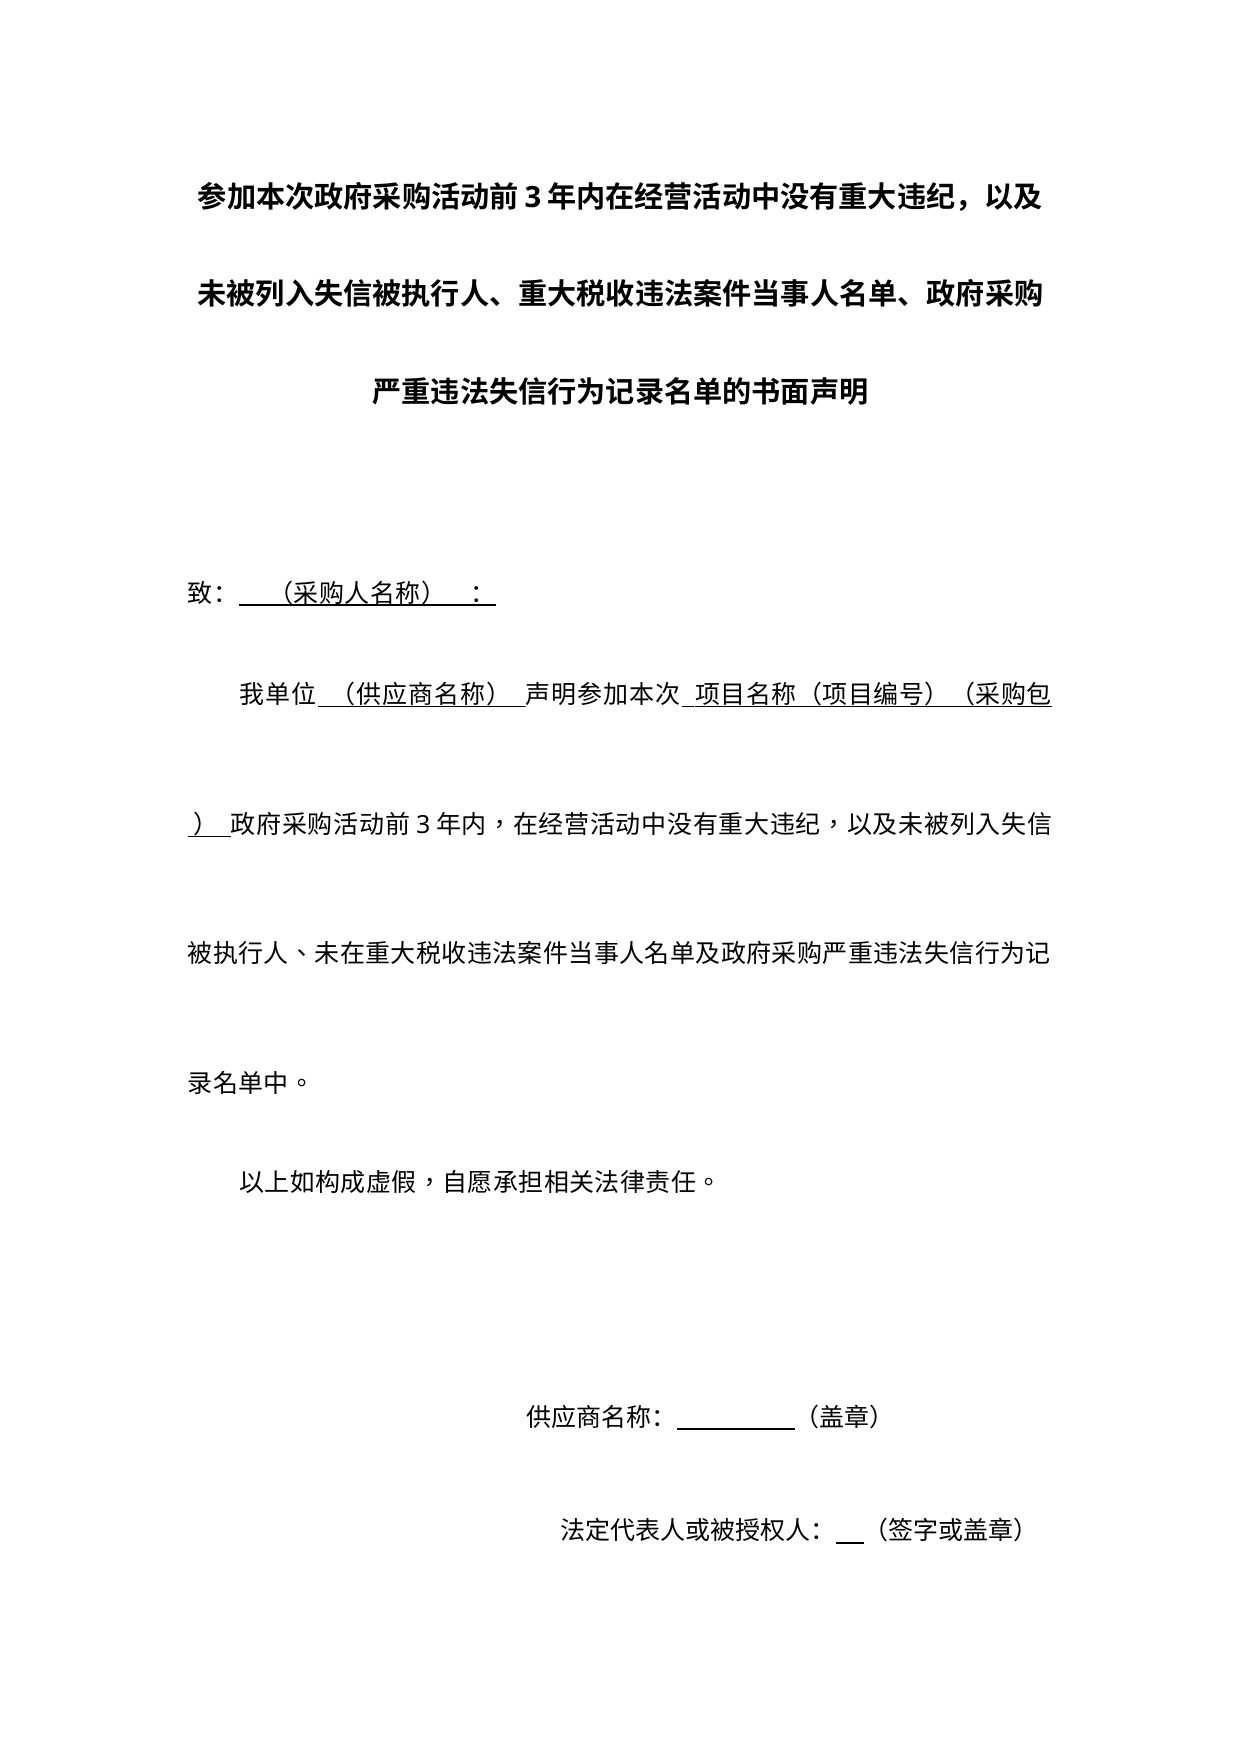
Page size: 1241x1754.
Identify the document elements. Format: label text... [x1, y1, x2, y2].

text 以上如构成虚假，自愿承担相关法律责任。 [187, 1149, 1053, 1214]
text 供应商名称： （盖章） [527, 1383, 1053, 1448]
text 法定代表人或被授权人： （签字或盖章） [235, 1496, 1053, 1561]
text 致： （采购人名称） ： [187, 559, 1053, 624]
text 参加本次政府采购活动前3年内在经营活动中没有重大违纪，以及未被列入失信被执行人、重大税收违法案件当事人名单、政府采购严重违法失信行为记录名单的书面声明 [187, 162, 1053, 422]
text 我单位 （供应商名称） 声明参加本次 项目名称（项目编号）（采购包 ） 政府采购活动前3年内，在经营活动中没有重大违纪，以及未被列入失信被执行人、未在重大税收违法案件当事人名单及政府采购严重违法失信行为记录名单中。 [187, 660, 1053, 1115]
